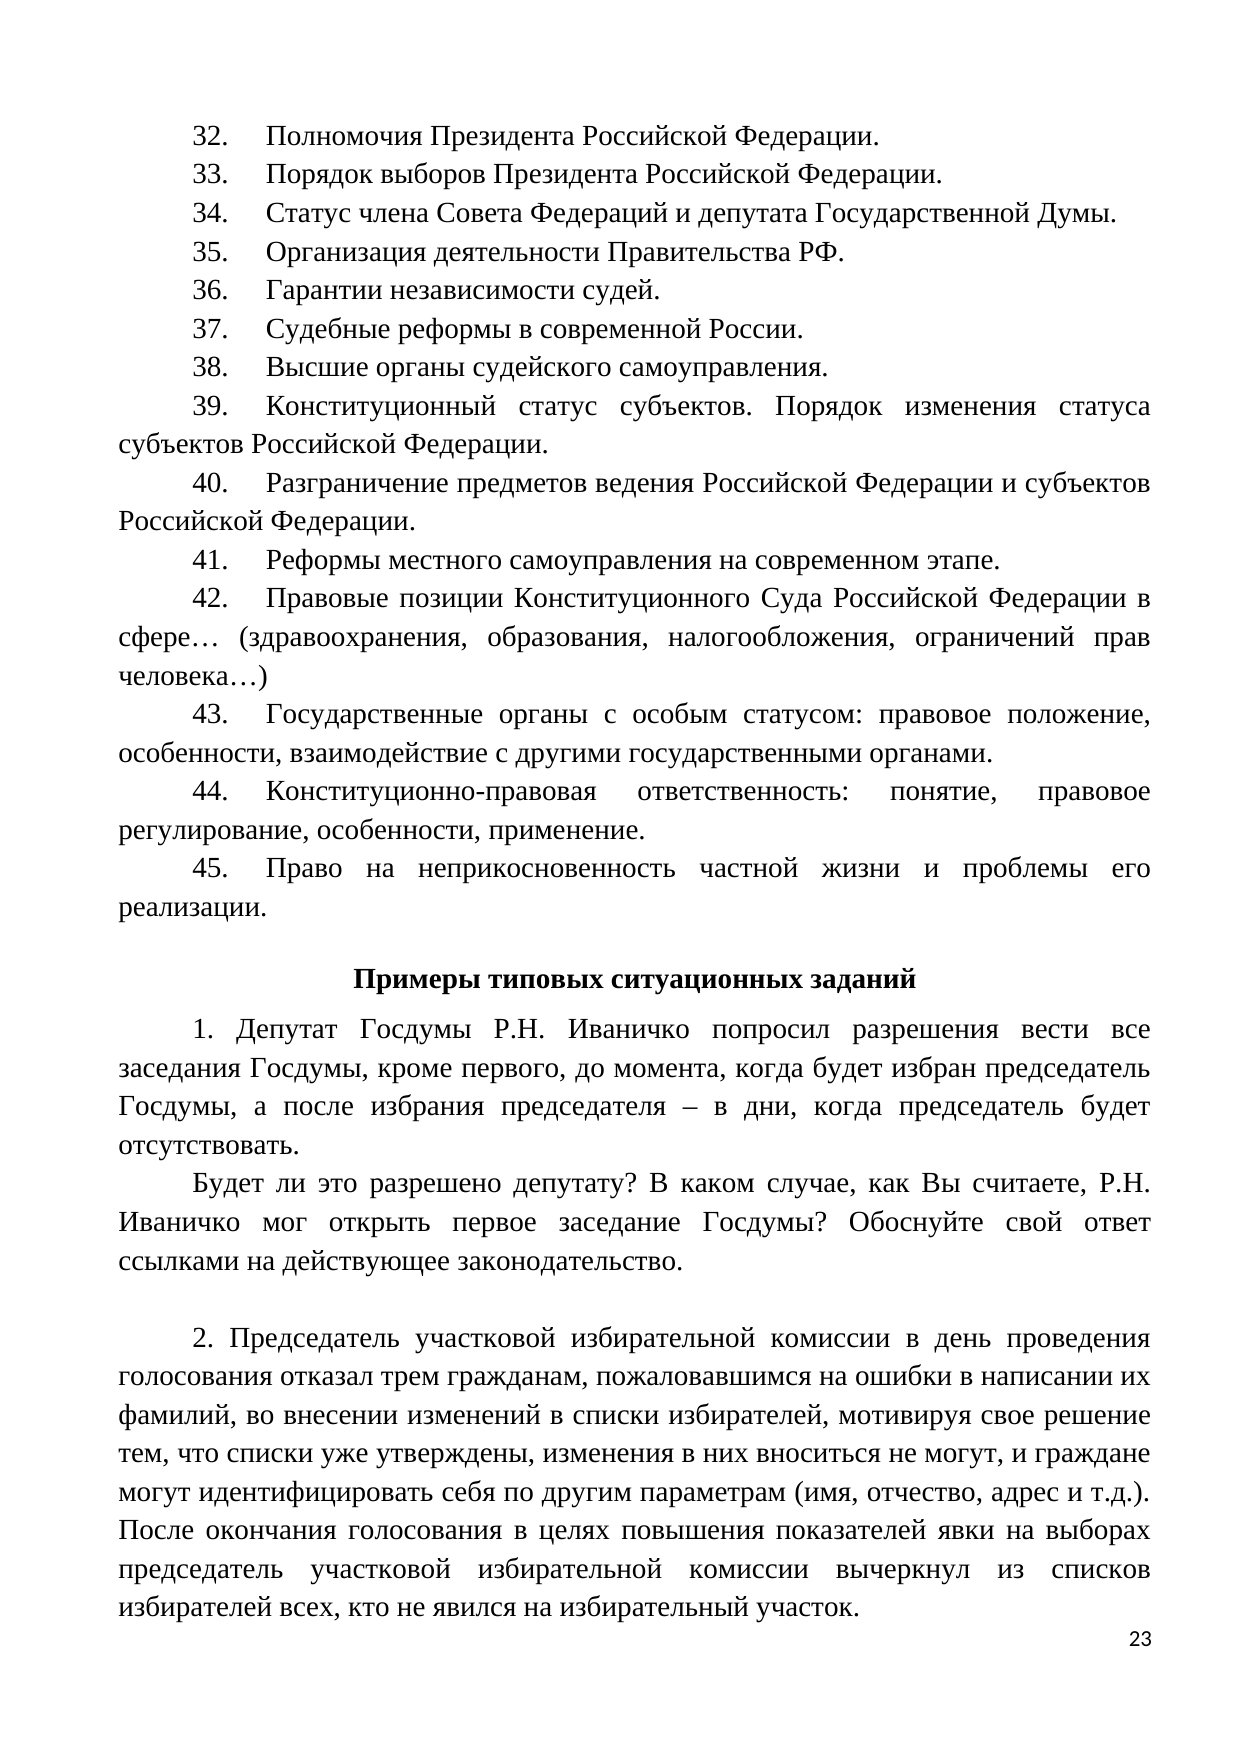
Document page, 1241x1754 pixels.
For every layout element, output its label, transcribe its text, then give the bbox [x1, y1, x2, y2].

list Реформы местного самоуправления на современном этапе. [118, 542, 1152, 576]
list Судебные реформы в современной России. [118, 311, 1152, 344]
list Порядок выборов Президента Российской Федерации. [118, 157, 1152, 190]
list Гарантии независимости судей. [118, 272, 1152, 306]
list Конституционно-правовая ответственность: понятие, правовое регулирование, особенности, применение. [118, 773, 1152, 845]
list 1. Депутат Госдумы Р.Н. Иваничко попросил разрешения вести все заседания Госдумы, кроме первого, до момента, когда будет избран председатель Госдумы, а после избрания председателя – в дни, когда председатель будет отсутствовать. [118, 1011, 1152, 1161]
list Организация деятельности Правительства РФ. [118, 234, 1152, 267]
list Правовые позиции Конституционного Суда Российской Федерации в сфере… (здравоохранения, образования, налогообложения, ограничений прав человека…) [118, 581, 1152, 691]
list Конституционный статус субъектов. Порядок изменения статуса субъектов Российской Федерации. [118, 388, 1152, 460]
list Статус члена Совета Федераций и депутата Государственной Думы. [118, 195, 1152, 229]
list Полномочия Президента Российской Федерации. [118, 118, 1152, 152]
list 2. Председатель участковой избирательной комиссии в день проведения голосования отказал трем гражданам, пожаловавшимся на ошибки в написании их фамилий, во внесении изменений в списки избирателей, мотивируя свое решение тем, что списки уже утверждены, изменения в них вноситься не могут, и граждане могут идентифицировать себя по другим параметрам (имя, отчество, адрес и т.д.). После окончания голосования в целях повышения показателей явки на выборах председатель участковой избирательной комиссии вычеркнул из списков избирателей всех, кто не явился на избирательный участок. [118, 1320, 1152, 1623]
text Примеры типовых ситуационных заданий [118, 961, 1152, 994]
list Государственные органы с особым статусом: правовое положение, особенности, взаимодействие с другими государственными органами. [118, 696, 1152, 768]
list Высшие органы судейского самоуправления. [118, 349, 1152, 383]
list Разграничение предметов ведения Российской Федерации и субъектов Российской Федерации. [118, 465, 1152, 537]
list Право на неприкосновенность частной жизни и проблемы его реализации. [118, 850, 1152, 922]
list Будет ли это разрешено депутату? В каком случае, как Вы считаете, Р.Н. Иваничко мог открыть первое заседание Госдумы? Обоснуйте свой ответ ссылками на действующее законодательство. [118, 1166, 1152, 1276]
